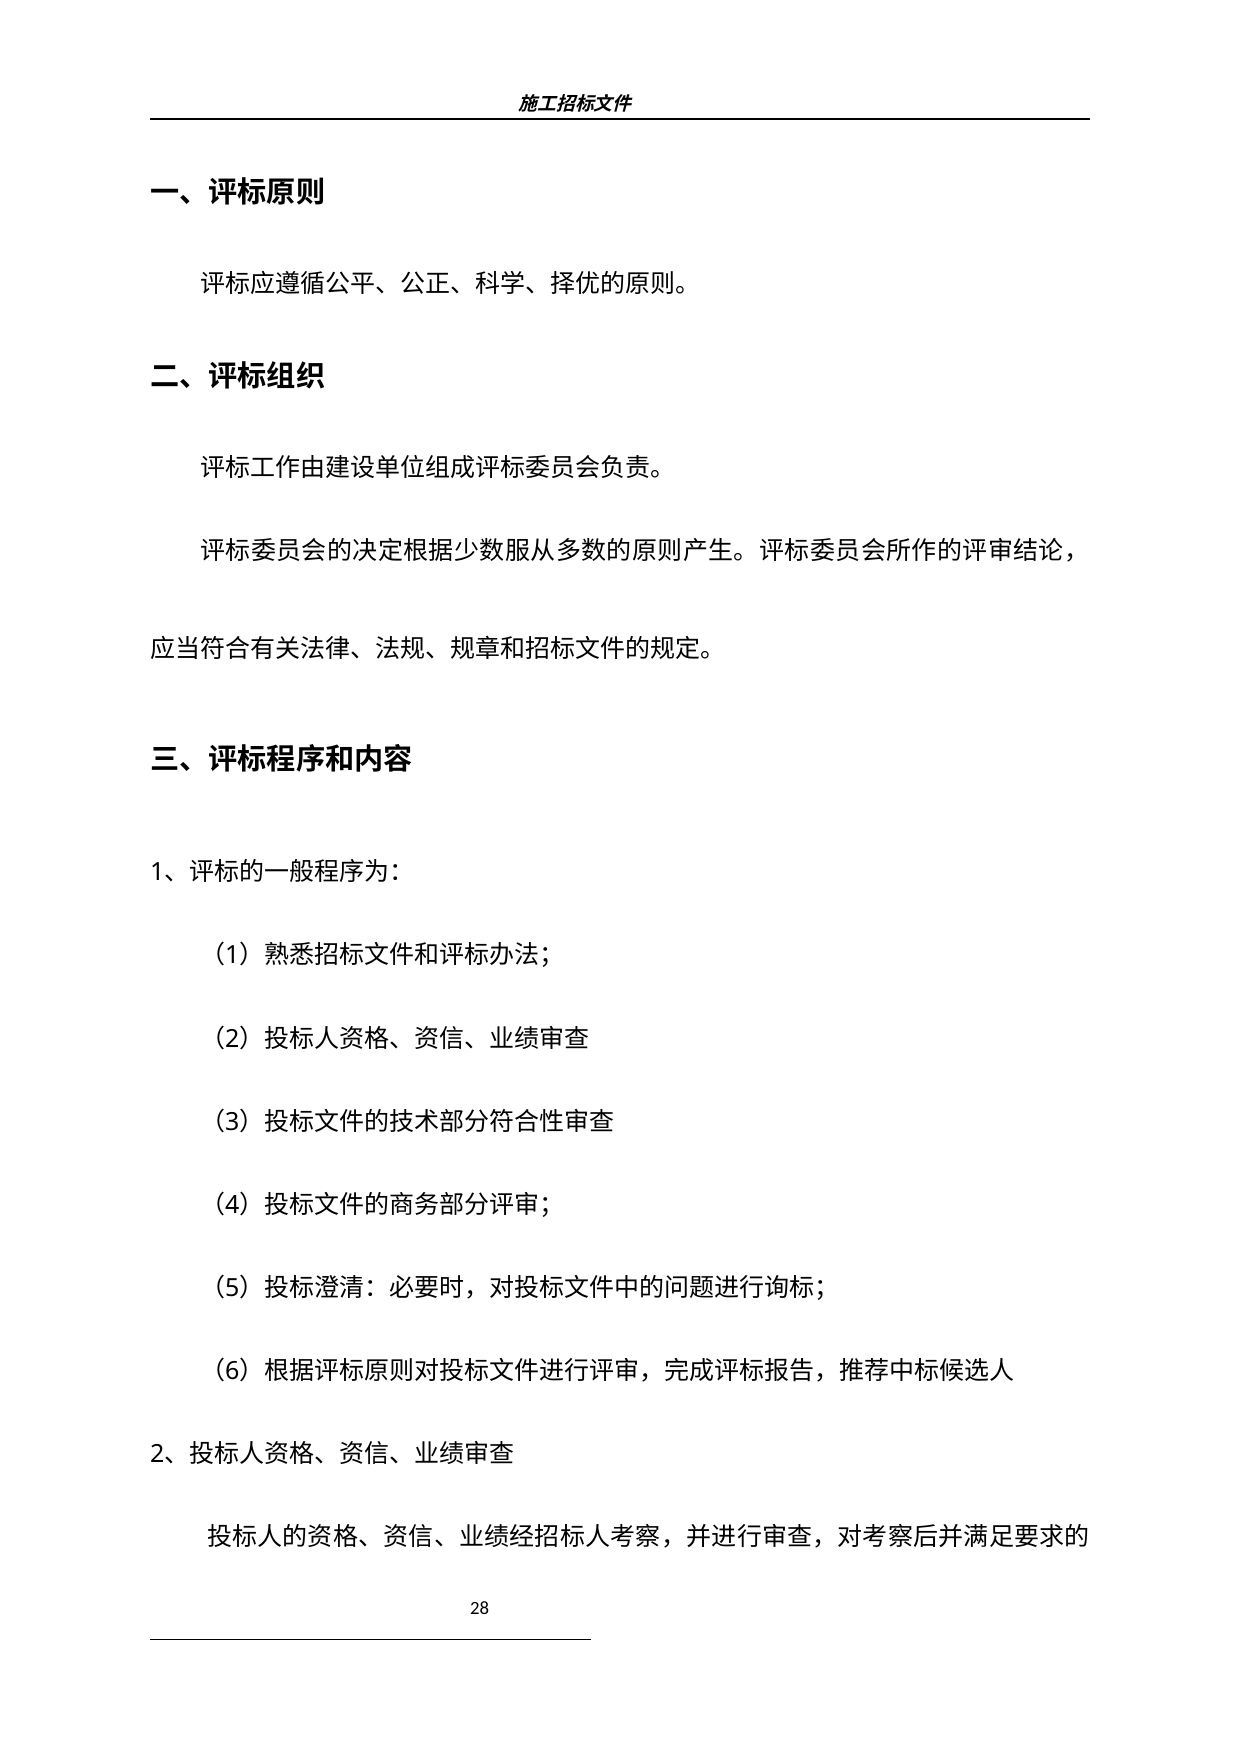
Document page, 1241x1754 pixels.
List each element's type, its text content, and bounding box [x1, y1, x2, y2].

text （3）投标文件的技术部分符合性审查 [150, 1087, 1090, 1152]
text 评标应遵循公平、公正、科学、择优的原则。 [150, 249, 1090, 314]
text 评标工作由建设单位组成评标委员会负责。 [150, 433, 1090, 498]
text （5）投标澄清：必要时，对投标文件中的问题进行询标； [150, 1253, 1090, 1318]
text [150, 1502, 1090, 1567]
text 2、投标人资格、资信、业绩审查 [150, 1419, 1090, 1484]
text （6）根据评标原则对投标文件进行评审，完成评标报告，推荐中标候选人 [150, 1336, 1090, 1401]
text （2）投标人资格、资信、业绩审查 [150, 1004, 1090, 1069]
text 1、评标的一般程序为： [150, 837, 1090, 902]
text （4）投标文件的商务部分评审； [150, 1170, 1090, 1235]
subtitle 二、评标组织 [150, 341, 1090, 406]
subtitle 一、评标原则 [150, 157, 1090, 222]
text 评标委员会的决定根据少数服从多数的原则产生。评标委员会所作的评审结论，应当符合有关法律、法规、规章和招标文件的规定。 [150, 516, 1090, 679]
subtitle 三、评标程序和内容 [150, 724, 1090, 789]
text （1）熟悉招标文件和评标办法； [150, 921, 1090, 986]
